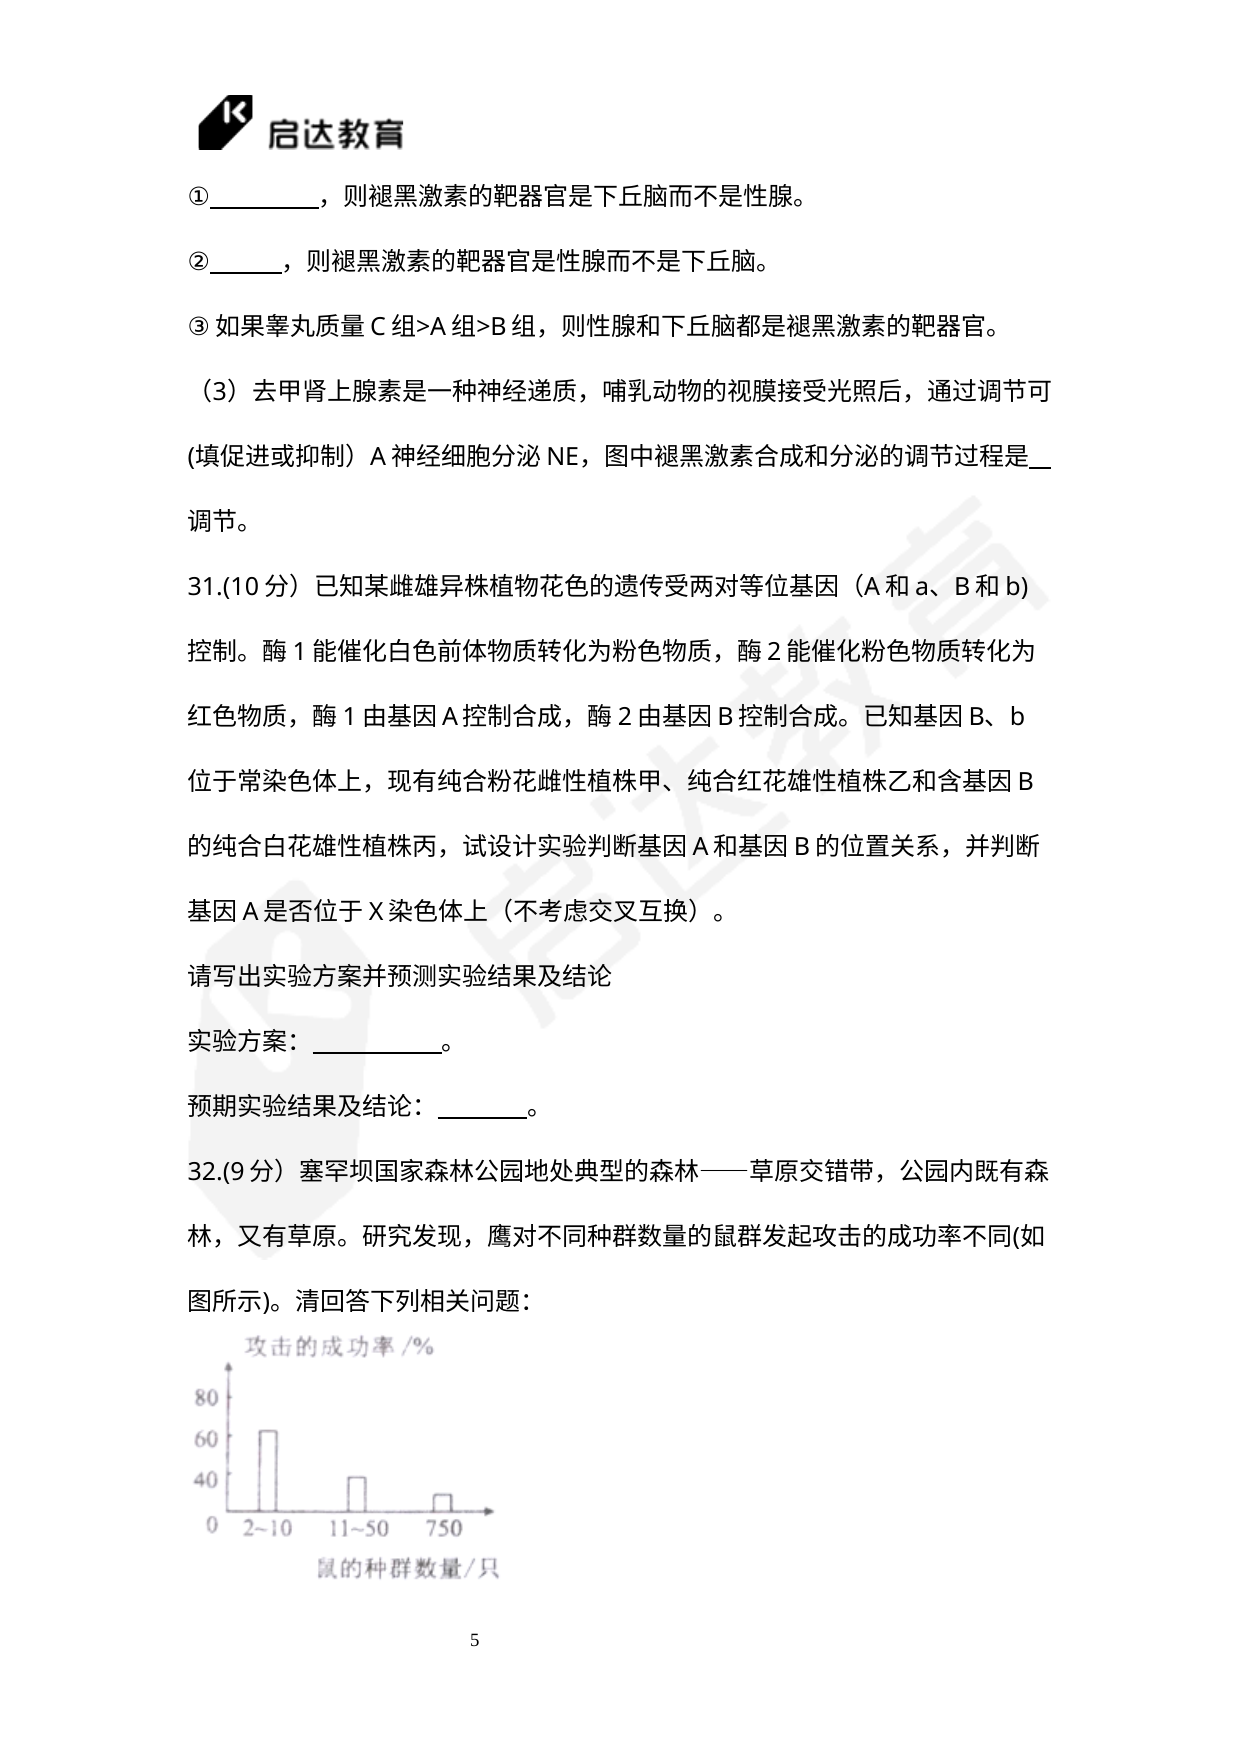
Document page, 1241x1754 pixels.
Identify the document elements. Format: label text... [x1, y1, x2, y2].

text ③如果睾丸质量C组>A组>B组，则性腺和下丘脑都是褪黑激素的靶器官。 [187, 292, 1053, 357]
text 32.(9分）塞罕坝国家森林公园地处典型的森林——草原交错带，公园内既有森林，又有草原。研究发现，鹰对不同种群数量的鼠群发起攻击的成功率不同(如图所示)。清回答下列相关问题： [187, 1137, 1053, 1332]
text ② ，则褪黑激素的靶器官是性腺而不是下丘脑。 [187, 227, 1053, 292]
text 请写出实验方案并预测实验结果及结论 [187, 942, 1053, 1007]
text 预期实验结果及结论： 。 [187, 1072, 1053, 1137]
text ① ，则褪黑激素的靶器官是下丘脑而不是性腺。 [187, 162, 1053, 227]
text （3）去甲肾上腺素是一种神经递质，哺乳动物的视膜接受光照后，通过调节可 (填促进或抑制）A神经细胞分泌NE，图中褪黑激素合成和分泌的调节过程是 调节。 [187, 357, 1053, 552]
text 实验方案： 。 [187, 1007, 1053, 1072]
picture [198, 95, 404, 150]
text 31.(10分）已知某雌雄异株植物花色的遗传受两对等位基因（A和a、B和b)控制。酶1能催化白色前体物质转化为粉色物质，酶2能催化粉色物质转化为红色物质，酶1由基因A控制合成，酶2由基因B控制合成。已知基因B、b位于常染色体上，现有纯合粉花雌性植株甲、纯合红花雄性植株乙和含基因B的纯合白花雄性植株丙，试设计实验判断基因A和基因B的位置关系，并判断基因A是否位于X染色体上（不考虑交叉互换）。 [187, 552, 1053, 942]
